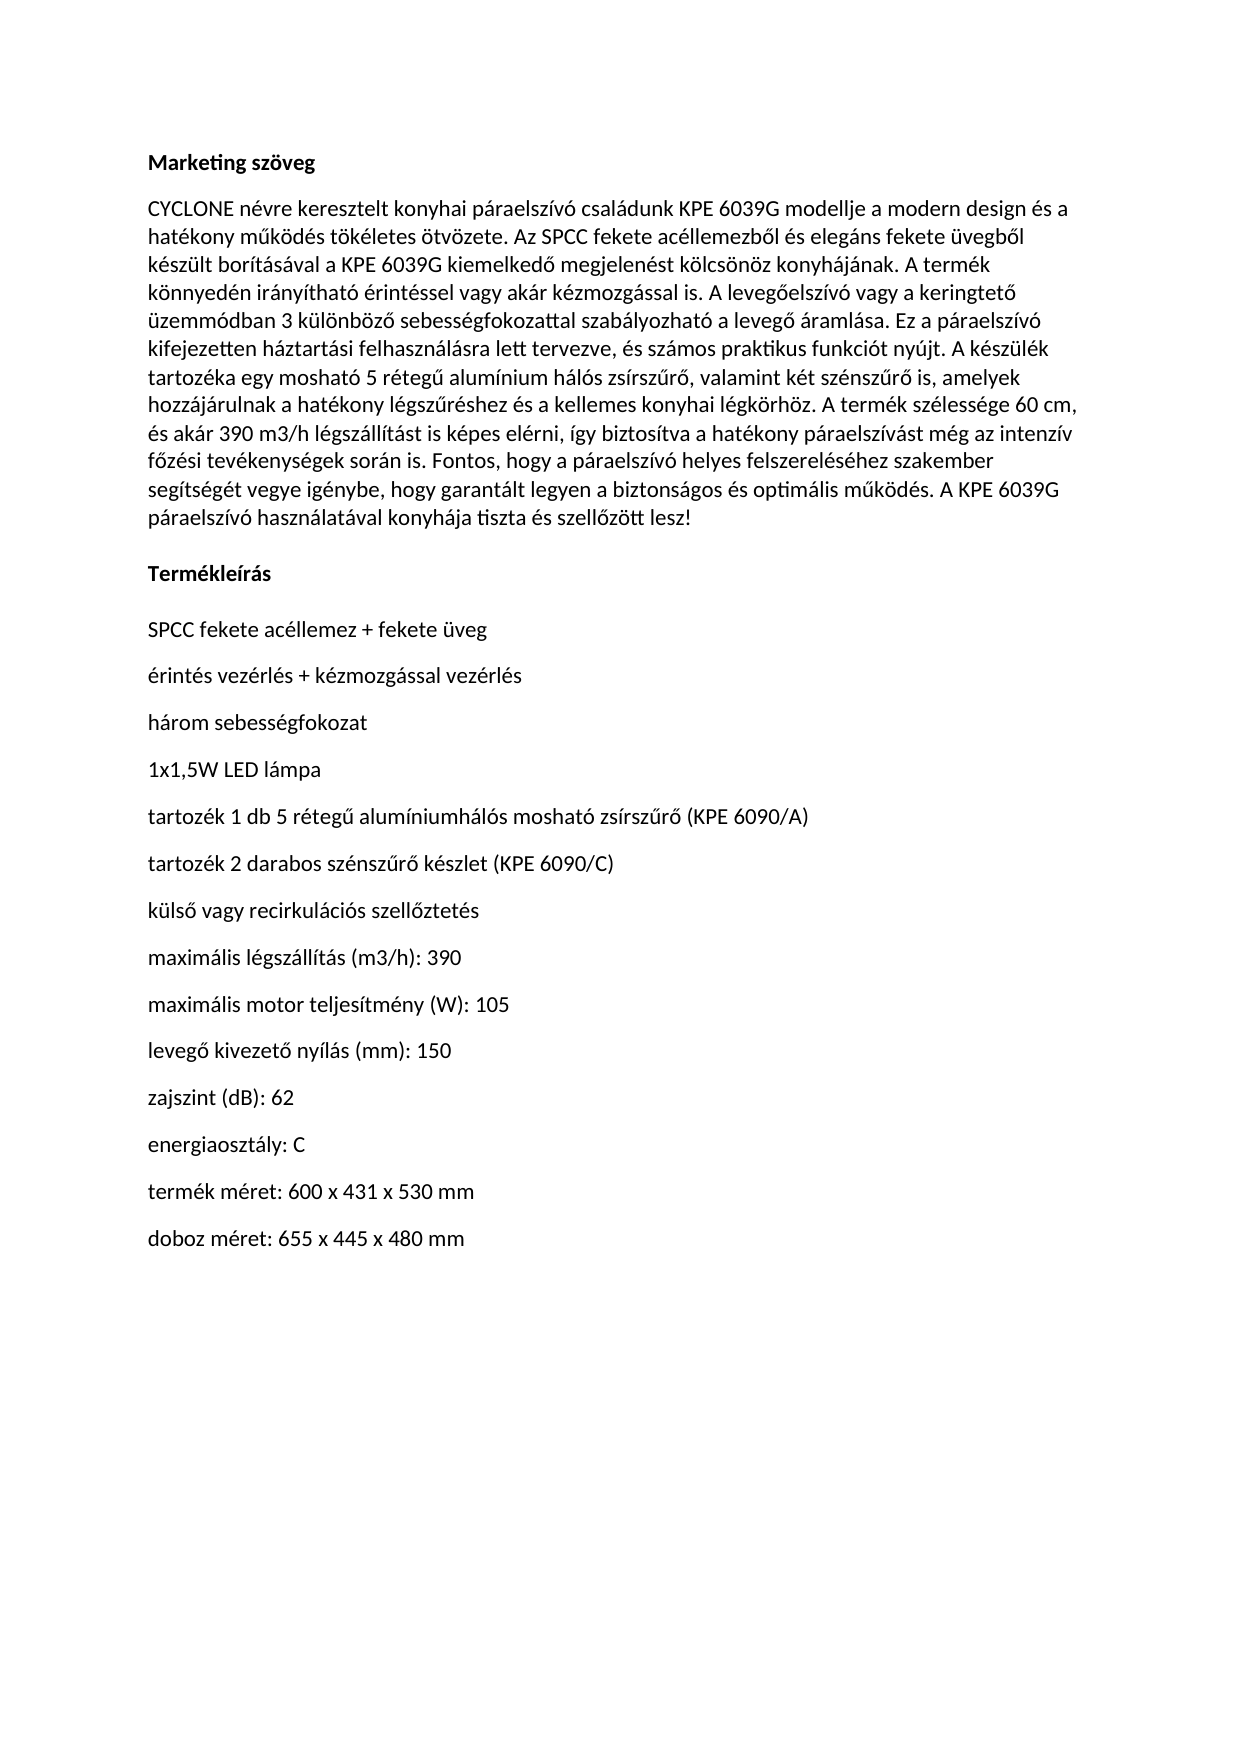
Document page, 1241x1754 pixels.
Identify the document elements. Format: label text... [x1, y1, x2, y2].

text három sebességfokozat [148, 708, 1093, 737]
text érintés vezérlés + kézmozgással vezérlés [148, 662, 1093, 690]
text zajszint (dB): 62 [148, 1083, 1093, 1112]
text Termékleírás [148, 559, 1093, 587]
text termék méret: 600 x 431 x 530 mm [148, 1177, 1093, 1205]
text levegő kivezető nyílás (mm): 150 [148, 1037, 1093, 1065]
text energiaosztály: C [148, 1130, 1093, 1158]
text SPCC fekete acéllemez + fekete üveg [148, 615, 1093, 643]
text Marketing szöveg [148, 148, 1093, 176]
text 1x1,5W LED lámpa [148, 755, 1093, 783]
text tartozék 2 darabos szénszűrő készlet (KPE 6090/C) [148, 849, 1093, 877]
text maximális légszállítás (m3/h): 390 [148, 943, 1093, 971]
text maximális motor teljesítmény (W): 105 [148, 990, 1093, 1018]
text CYCLONE névre keresztelt konyhai páraelszívó családunk KPE 6039G modellje a modern design és a hatékony működés tökéletes ötvözete. Az SPCC fekete acéllemezből és elegáns fekete üvegből készült borításával a KPE 6039G kiemelkedő megjelenést kölcsönöz konyhájának. A termék könnyedén irányítható érintéssel vagy akár kézmozgással is. A levegőelszívó vagy a keringtető üzemmódban 3 különböző sebességfokozattal szabályozható a levegő áramlása. Ez a páraelszívó kifejezetten háztartási felhasználásra lett tervezve, és számos praktikus funkciót nyújt. A készülék tartozéka egy mosható 5 rétegű alumínium hálós zsírszűrő, valamint két szénszűrő is, amelyek hozzájárulnak a hatékony légszűréshez és a kellemes konyhai légkörhöz. A termék szélessége 60 cm, és akár 390 m3/h légszállítást is képes elérni, így biztosítva a hatékony páraelszívást még az intenzív főzési tevékenységek során is. Fontos, hogy a páraelszívó helyes felszereléséhez szakember segítségét vegye igénybe, hogy garantált legyen a biztonságos és optimális működés. A KPE 6039G páraelszívó használatával konyhája tiszta és szellőzött lesz! [148, 194, 1093, 531]
text doboz méret: 655 x 445 x 480 mm [148, 1224, 1093, 1252]
text tartozék 1 db 5 rétegű alumíniumhálós mosható zsírszűrő (KPE 6090/A) [148, 802, 1093, 830]
text külső vagy recirkulációs szellőztetés [148, 896, 1093, 924]
